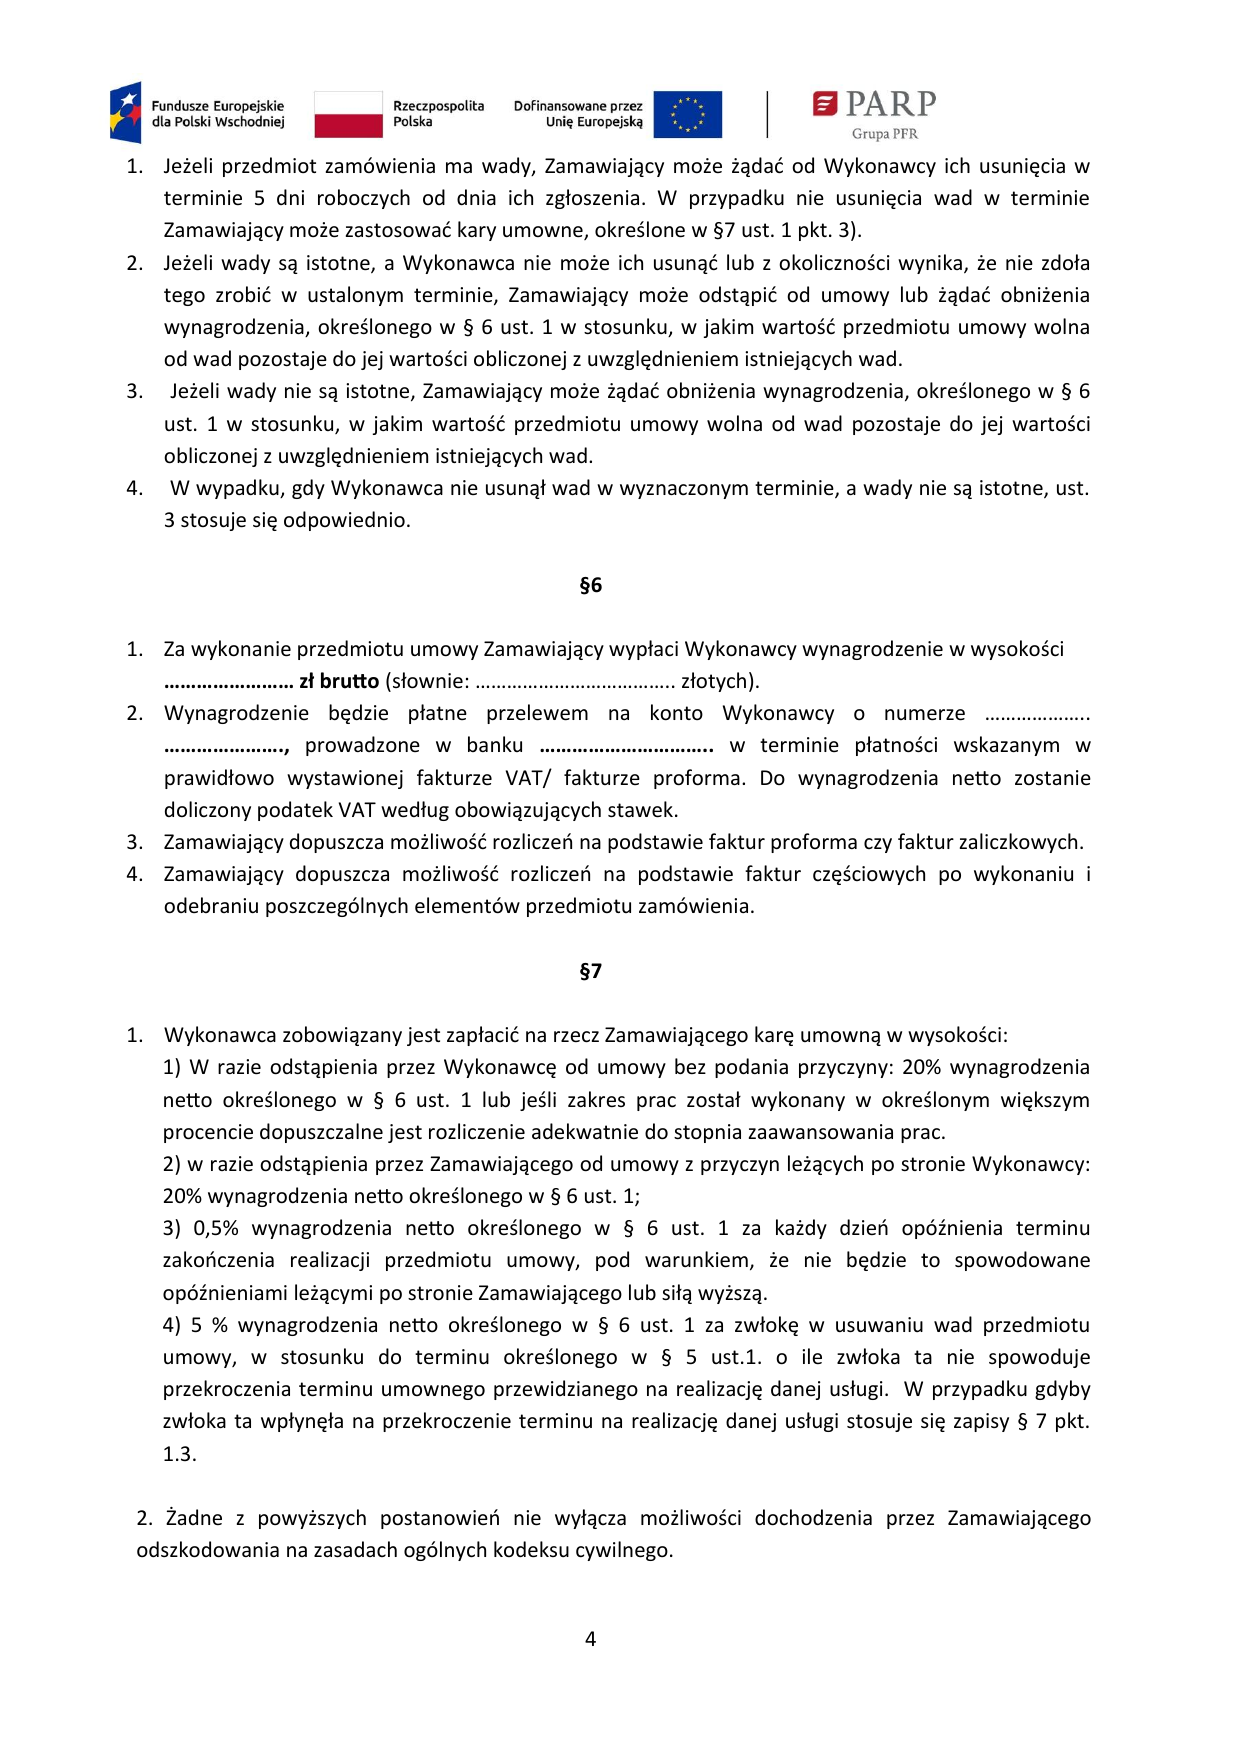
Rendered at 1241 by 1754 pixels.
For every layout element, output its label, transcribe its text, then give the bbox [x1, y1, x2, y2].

text 3) 0,5% wynagrodzenia netto określonego w § 6 ust. 1 za każdy dzień opóźnienia terminu zakończenia realizacji przedmiotu umowy, pod warunkiem, że nie będzie to spowodowane opóźnieniami leżącymi po stronie Zamawiającego lub siłą wyższą. [162, 1213, 1093, 1306]
list Jeżeli wady są istotne, a Wykonawca nie może ich usunąć lub z okoliczności wynika, że nie zdoła tego zrobić w ustalonym terminie, Zamawiający może odstąpić od umowy lub żądać obniżenia wynagrodzenia, określonego w § 6 ust. 1 w stosunku, w jakim wartość przedmiotu umowy wolna od wad pozostaje do jej wartości obliczonej z uwzględnieniem istniejących wad. [126, 248, 1093, 372]
text 2) w razie odstąpienia przez Zamawiającego od umowy z przyczyn leżących po stronie Wykonawcy: 20% wynagrodzenia netto określonego w § 6 ust. 1; [162, 1149, 1093, 1209]
text 4) 5 % wynagrodzenia netto określonego w § 6 ust. 1 za zwłokę w usuwaniu wad przedmiotu umowy, w stosunku do terminu określonego w § 5 ust.1. o ile zwłoka ta nie spowoduje przekroczenia terminu umownego przewidzianego na realizację danej usługi. W przypadku gdyby zwłoka ta wpłynęła na przekroczenie terminu na realizację danej usługi stosuje się zapisy § 7 pkt. 1.3. [162, 1310, 1093, 1467]
text …………………… zł brutto (słownie: ……………………………….. złotych). [164, 666, 1093, 694]
list Zamawiający dopuszcza możliwość rozliczeń na podstawie faktur częściowych po wykonaniu i odebraniu poszczególnych elementów przedmiotu zamówienia. [126, 859, 1093, 919]
text §7 [89, 956, 1093, 984]
list Wynagrodzenie będzie płatne przelewem na konto Wykonawcy o numerze ………………..…………………., prowadzone w banku ………………………….. w terminie płatności wskazanym w prawidłowo wystawionej fakturze VAT/ fakturze proforma. Do wynagrodzenia netto zostanie doliczony podatek VAT według obowiązujących stawek. [126, 698, 1093, 823]
list Jeżeli wady nie są istotne, Zamawiający może żądać obniżenia wynagrodzenia, określonego w § 6 ust. 1 w stosunku, w jakim wartość przedmiotu umowy wolna od wad pozostaje do jej wartości obliczonej z uwzględnieniem istniejących wad. [126, 377, 1093, 469]
text §6 [89, 570, 1093, 598]
list Zamawiający dopuszcza możliwość rozliczeń na podstawie faktur proforma czy faktur zaliczkowych. [126, 827, 1093, 855]
list Wykonawca zobowiązany jest zapłacić na rzecz Zamawiającego karę umowną w wysokości: [126, 1020, 1093, 1048]
picture [88, 73, 958, 152]
list Jeżeli przedmiot zamówienia ma wady, Zamawiający może żądać od Wykonawcy ich usunięcia w terminie 5 dni roboczych od dnia ich zgłoszenia. W przypadku nie usunięcia wad w terminie Zamawiający może zastosować kary umowne, określone w §7 ust. 1 pkt. 3). [126, 151, 1093, 244]
text 1) W razie odstąpienia przez Wykonawcę od umowy bez podania przyczyny: 20% wynagrodzenia netto określonego w § 6 ust. 1 lub jeśli zakres prac został wykonany w określonym większym procencie dopuszczalne jest rozliczenie adekwatnie do stopnia zaawansowania prac. [162, 1052, 1093, 1145]
text 2. Żadne z powyższych postanowień nie wyłącza możliwości dochodzenia przez Zamawiającego odszkodowania na zasadach ogólnych kodeksu cywilnego. [136, 1503, 1093, 1563]
list W wypadku, gdy Wykonawca nie usunął wad w wyznaczonym terminie, a wady nie są istotne, ust. 3 stosuje się odpowiednio. [126, 473, 1093, 533]
list Za wykonanie przedmiotu umowy Zamawiający wypłaci Wykonawcy wynagrodzenie w wysokości [126, 634, 1093, 662]
